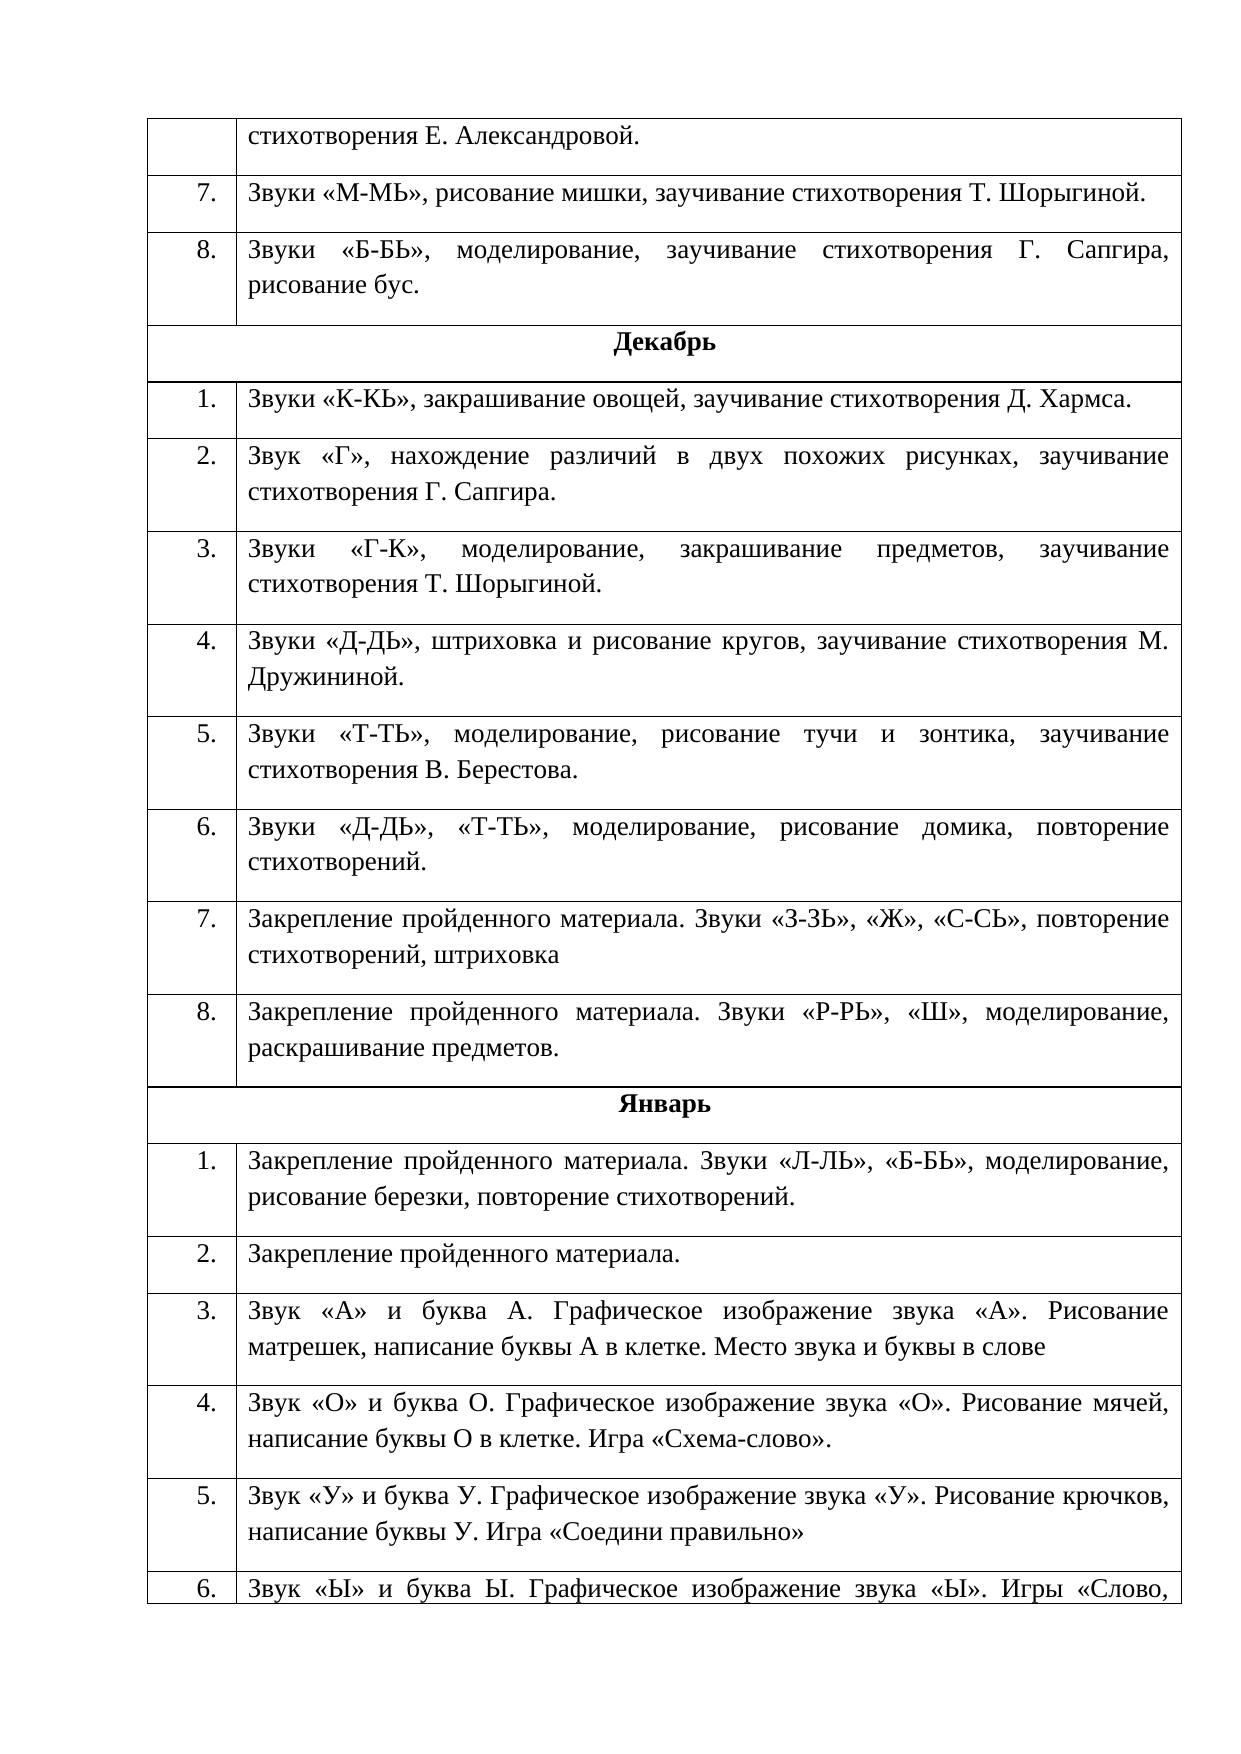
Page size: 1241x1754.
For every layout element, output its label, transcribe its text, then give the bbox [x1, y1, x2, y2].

table_cell [148, 119, 236, 175]
table_cell [148, 1237, 236, 1293]
table_cell [148, 1144, 236, 1236]
table_cell Звук «О» и буква О. Графическое изображение звука «О». Рисование мячей, написание буквы О в клетке. Игра «Схема-слово». [237, 1386, 1181, 1478]
table_cell Звук «А» и буква А. Графическое изображение звука «А». Рисование матрешек, написание буквы А в клетке. Место звука и буквы в слове [237, 1294, 1181, 1385]
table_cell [237, 1572, 1181, 1603]
table_cell [148, 810, 236, 901]
table_cell Звуки «Г-К», моделирование, закрашивание предметов, заучивание стихотворения Т. Шорыгиной. [237, 532, 1181, 623]
table_cell Закрепление пройденного материала. [237, 1237, 1181, 1293]
table_cell Закрепление пройденного материала. Звуки «Р-РЬ», «Ш», моделирование, раскрашивание предметов. [237, 995, 1181, 1086]
table_cell Январь [148, 1088, 1181, 1143]
table_cell Звуки «Д-ДЬ», «Т-ТЬ», моделирование, рисование домика, повторение стихотворений. [237, 810, 1181, 901]
table_cell Закрепление пройденного материала. Звуки «Л-ЛЬ», «Б-БЬ», моделирование, рисование березки, повторение стихотворений. [237, 1144, 1181, 1236]
table_cell [148, 1386, 236, 1478]
table_cell [148, 176, 236, 232]
table_cell [148, 625, 236, 716]
table_cell [148, 995, 236, 1086]
table_cell [148, 717, 236, 809]
table_cell [148, 532, 236, 623]
table_cell Звуки «Д-ДЬ», штриховка и рисование кругов, заучивание стихотворения М. Дружининой. [237, 625, 1181, 716]
table_cell Звуки «К-КЬ», закрашивание овощей, заучивание стихотворения Д. Хармса. [237, 383, 1181, 438]
table_cell [148, 233, 236, 324]
table_cell Звук «У» и буква У. Графическое изображение звука «У». Рисование крючков, написание буквы У. Игра «Соедини правильно» [237, 1479, 1181, 1571]
table_cell [148, 383, 236, 438]
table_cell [237, 119, 1181, 175]
table_cell Закрепление пройденного материала. Звуки «З-ЗЬ», «Ж», «С-СЬ», повторение стихотворений, штриховка [237, 902, 1181, 994]
table_cell Звук «Г», нахождение различий в двух похожих рисунках, заучивание стихотворения Г. Сапгира. [237, 439, 1181, 531]
table_cell [148, 439, 236, 531]
table_cell Декабрь [148, 326, 1181, 381]
table_cell Звуки «Б-БЬ», моделирование, заучивание стихотворения Г. Сапгира, рисование бус. [237, 233, 1181, 324]
table_cell [148, 1294, 236, 1385]
table_cell [148, 902, 236, 994]
table_cell Звуки «Т-ТЬ», моделирование, рисование тучи и зонтика, заучивание стихотворения В. Берестова. [237, 717, 1181, 809]
table_cell [148, 1572, 236, 1603]
table_cell Звуки «М-МЬ», рисование мишки, заучивание стихотворения Т. Шорыгиной. [237, 176, 1181, 232]
table_cell [148, 1479, 236, 1571]
